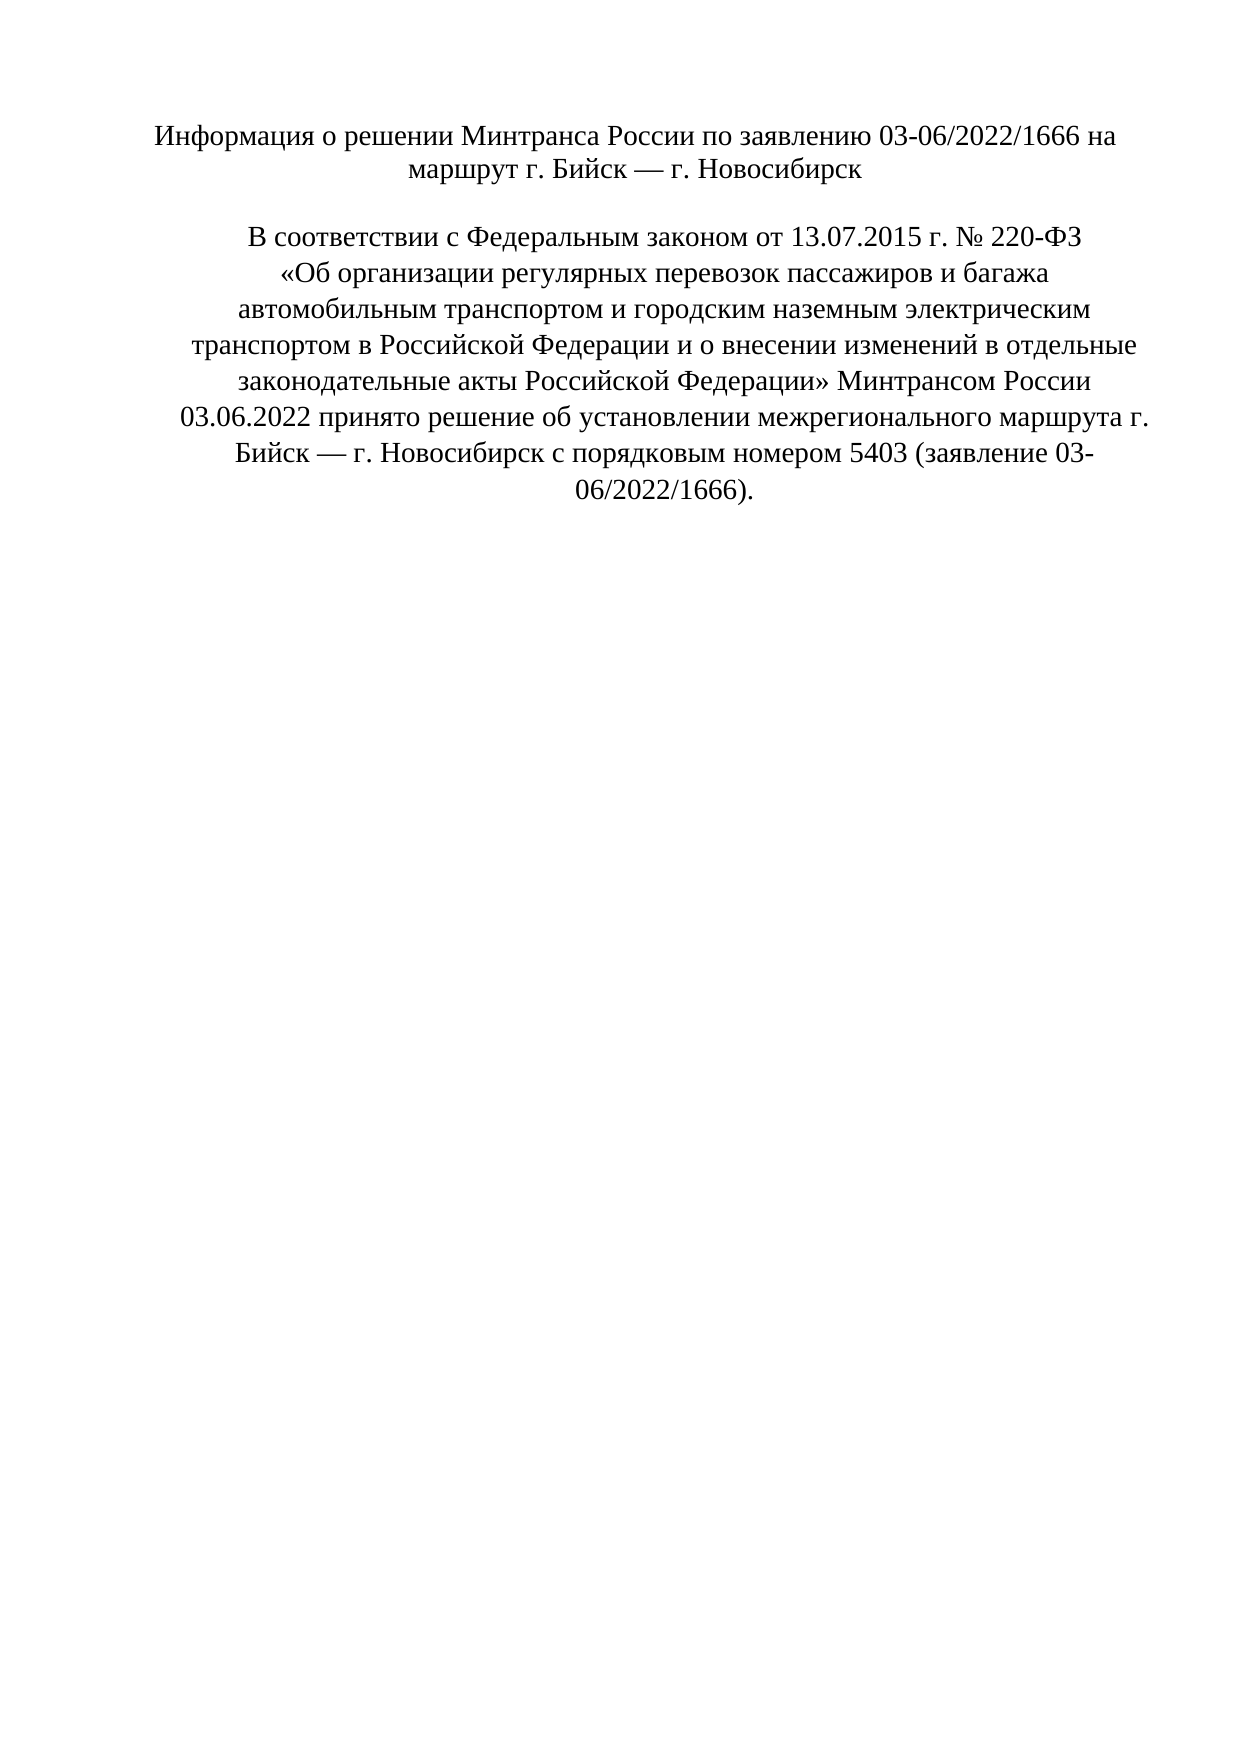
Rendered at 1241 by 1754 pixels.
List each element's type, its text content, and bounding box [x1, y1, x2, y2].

text В соответствии с Федеральным законом от 13.07.2015 г. № 220-ФЗ «Об организации регулярных перевозок пассажиров и багажа автомобильным транспортом и городским наземным электрическим транспортом в Российской Федерации и о внесении изменений в отдельные законодательные акты Российской Федерации» Минтрансом России 03.06.2022 принято решение об установлении межрегионального маршрута г. Бийск — г. Новосибирск с порядковым номером 5403 (заявление 03-06/2022/1666). [177, 219, 1152, 505]
text Информация о решении Минтранса России по заявлению 03-06/2022/1666 на маршрут г. Бийск — г. Новосибирск [118, 118, 1152, 185]
